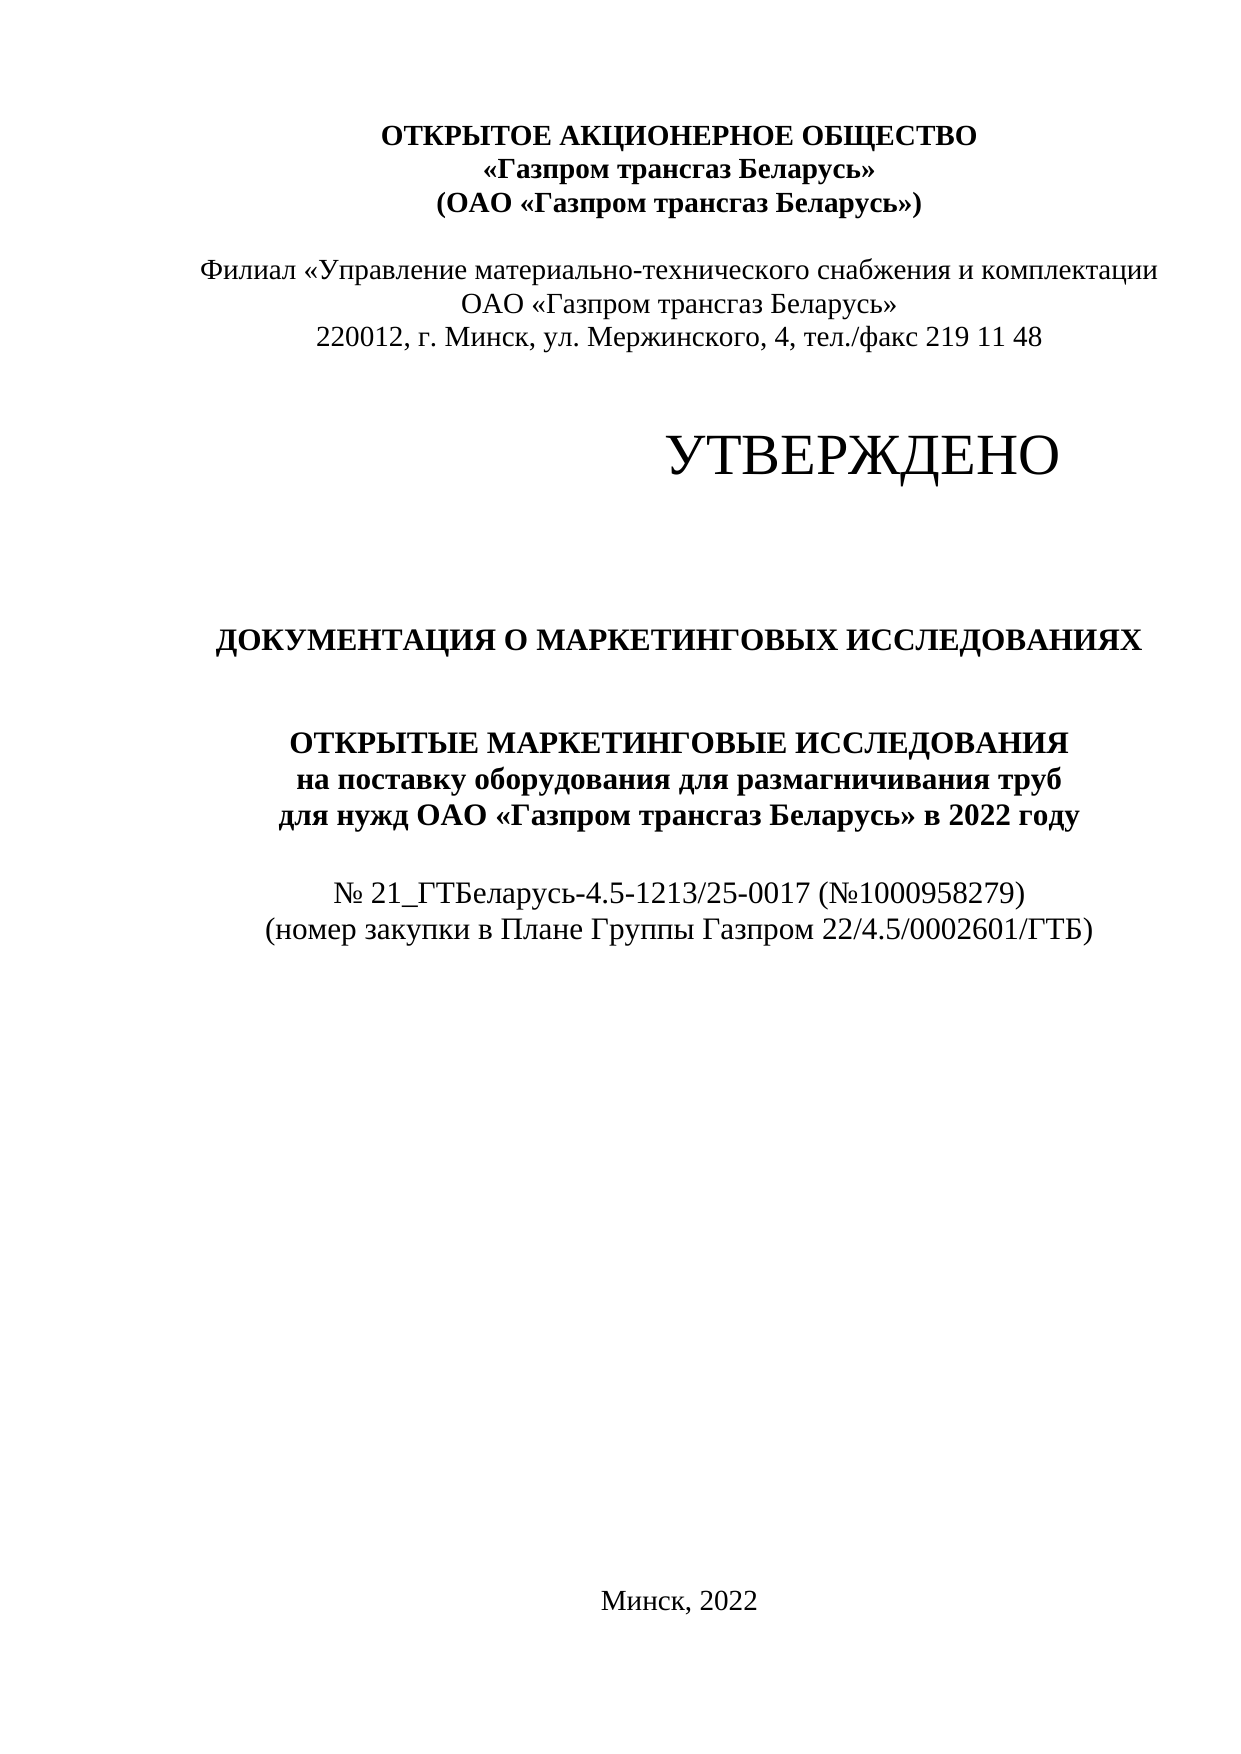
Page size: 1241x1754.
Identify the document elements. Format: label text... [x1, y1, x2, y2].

text на поставку оборудования для размагничивания труб [177, 760, 1181, 796]
text № 21_ГТБеларусь-4.5-1213/25-0017 (№1000958279) [177, 874, 1181, 910]
text (номер закупки в Плане Группы Газпром 22/4.5/0002601/ГТБ) [177, 910, 1181, 946]
text ОТКРЫТЫЕ МАРКЕТИНГОВЫЕ ИССЛЕДОВАНИЯ [177, 724, 1181, 760]
text (ОАО «Газпром трансгаз Беларусь») [177, 185, 1181, 219]
text 220012, г. Минск, ул. Мержинского, 4, тел./факс 219 11 48 [177, 319, 1181, 353]
text Минск, 2022 [177, 1583, 1181, 1617]
text ОАО «Газпром трансгаз Беларусь» [177, 286, 1181, 319]
text УТВЕРЖДЕНО [664, 420, 1181, 487]
text «Газпром трансгаз Беларусь» [177, 152, 1181, 185]
text ДОКУМЕНТАЦИЯ О МАРКЕТИНГОВЫХ ИССЛЕДОВАНИЯХ [177, 621, 1181, 657]
text ОТКРЫТОЕ АКЦИОНЕРНОЕ ОБЩЕСТВО [177, 118, 1181, 152]
text для нужд ОАО «Газпром трансгаз Беларусь» в 2022 году [177, 796, 1181, 832]
text Филиал «Управление материально-технического снабжения и комплектации [177, 252, 1181, 286]
